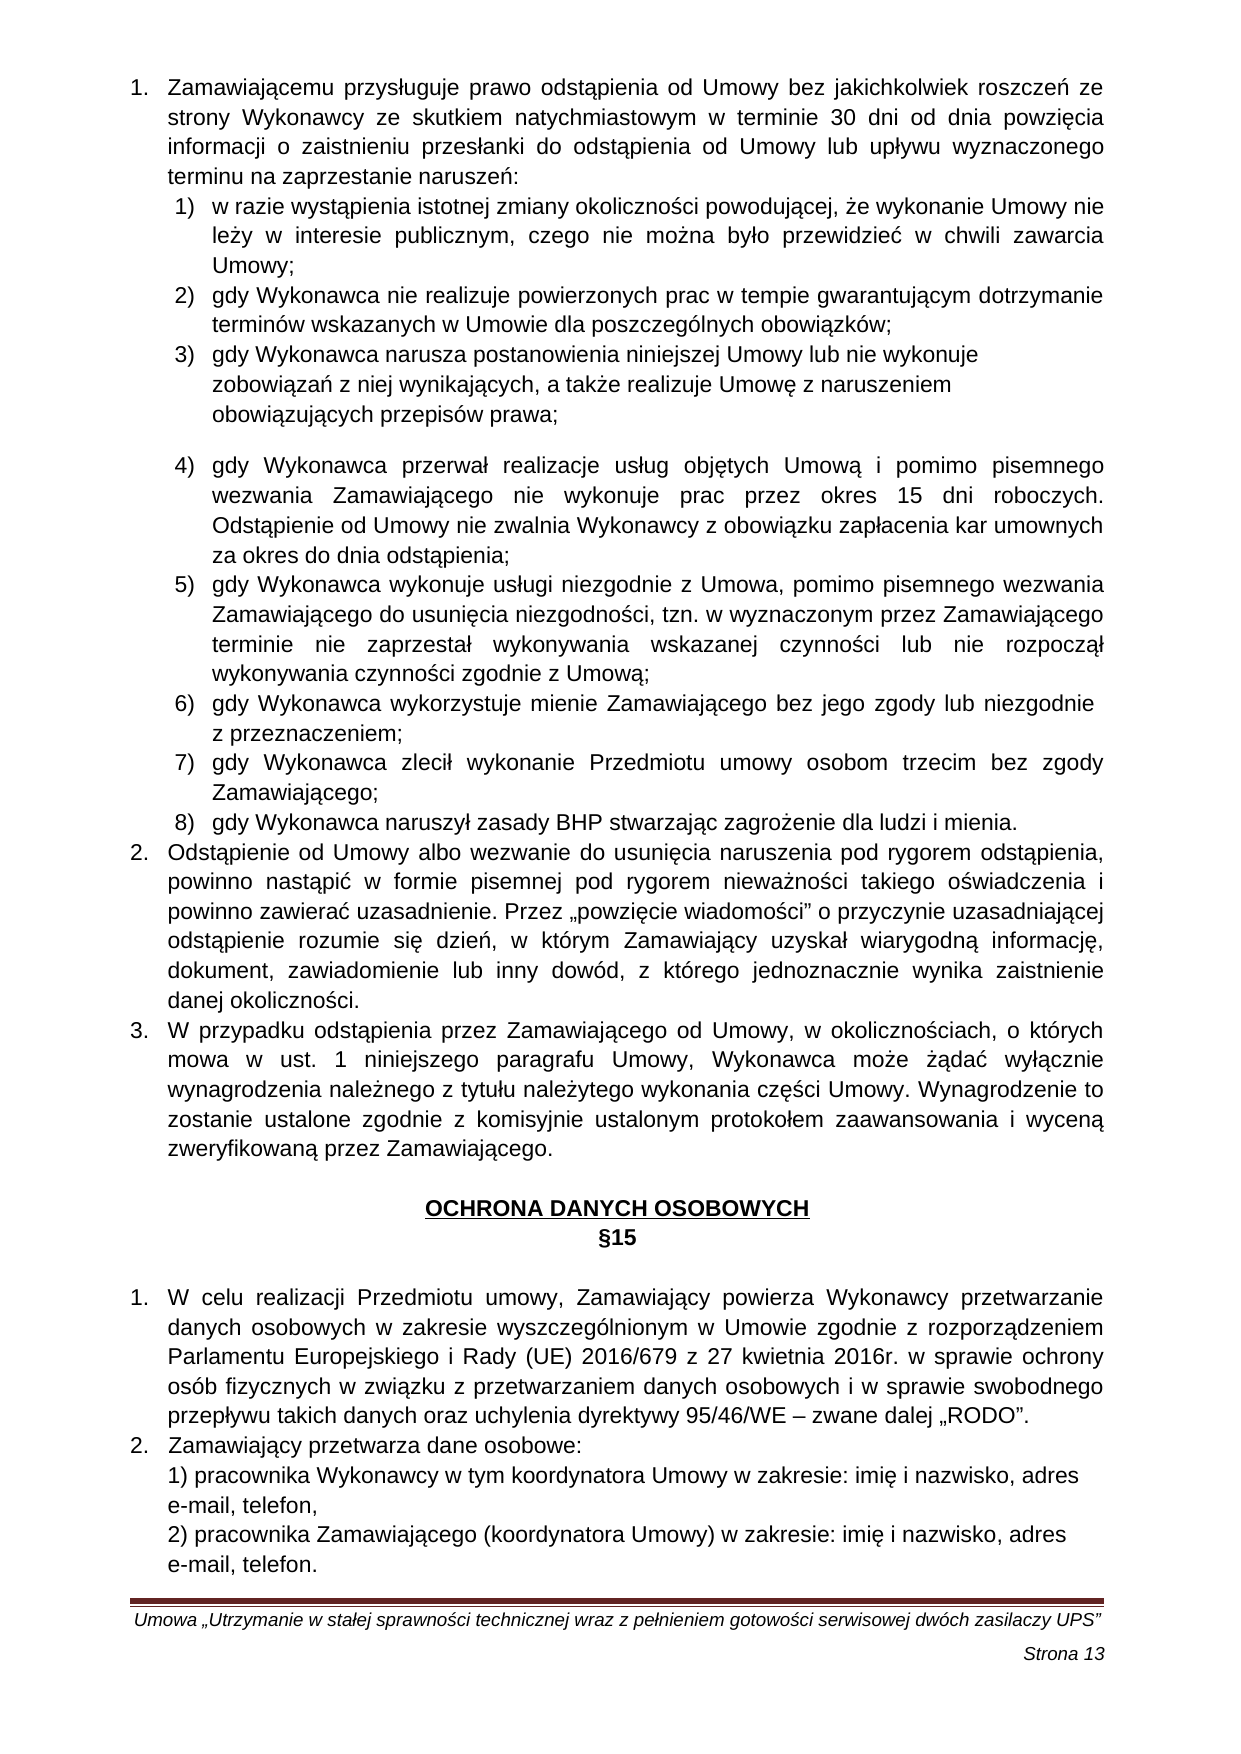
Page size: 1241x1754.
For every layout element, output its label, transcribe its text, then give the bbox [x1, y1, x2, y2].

text e-mail, telefon. [167, 1551, 1104, 1577]
list gdy Wykonawca nie realizuje powierzonych prac w tempie gwarantującym dotrzymanie terminów wskazanych w Umowie dla poszczególnych obowiązków; [174, 282, 1104, 338]
list w razie wystąpienia istotnej zmiany okoliczności powodującej, że wykonanie Umowy nie leży w interesie publicznym, czego nie można było przewidzieć w chwili zawarcia Umowy; [174, 193, 1104, 278]
text OCHRONA DANYCH OSOBOWYCH [130, 1195, 1104, 1221]
list gdy Wykonawca naruszył zasady BHP stwarzając zagrożenie dla ludzi i mienia. [174, 809, 1104, 835]
text §15 [130, 1224, 1104, 1251]
list gdy Wykonawca przerwał realizacje usług objętych Umową i pomimo pisemnego wezwania Zamawiającego nie wykonuje prac przez okres 15 dni roboczych. Odstąpienie od Umowy nie zwalnia Wykonawcy z obowiązku zapłacenia kar umownych za okres do dnia odstąpienia; [174, 452, 1104, 568]
list Odstąpienie od Umowy albo wezwanie do usunięcia naruszenia pod rygorem odstąpienia, powinno nastąpić w formie pisemnej pod rygorem nieważności takiego oświadczenia i powinno zawierać uzasadnienie. Przez „powzięcie wiadomości” o przyczynie uzasadniającej odstąpienie rozumie się dzień, w którym Zamawiający uzyskał wiarygodną informację, dokument, zawiadomienie lub inny dowód, z którego jednoznacznie wynika zaistnienie danej okoliczności. [130, 838, 1104, 1013]
text 2. Zamawiający przetwarza dane osobowe: [130, 1432, 1104, 1458]
list gdy Wykonawca narusza postanowienia niniejszej Umowy lub nie wykonuje zobowiązań z niej wynikających, a także realizuje Umowę z naruszeniem obowiązujących przepisów prawa; [174, 341, 1104, 428]
list gdy Wykonawca wykorzystuje mienie Zamawiającego bez jego zgody lub niezgodnie z przeznaczeniem; [174, 690, 1104, 746]
list Zamawiającemu przysługuje prawo odstąpienia od Umowy bez jakichkolwiek roszczeń ze strony Wykonawcy ze skutkiem natychmiastowym w terminie 30 dni od dnia powzięcia informacji o zaistnieniu przesłanki do odstąpienia od Umowy lub upływu wyznaczonego terminu na zaprzestanie naruszeń: [130, 74, 1104, 189]
text 1) pracownika Wykonawcy w tym koordynatora Umowy w zakresie: imię i nazwisko, adres [167, 1462, 1104, 1488]
list gdy Wykonawca wykonuje usługi niezgodnie z Umowa, pomimo pisemnego wezwania Zamawiającego do usunięcia niezgodności, tzn. w wyznaczonym przez Zamawiającego terminie nie zaprzestał wykonywania wskazanej czynności lub nie rozpoczął wykonywania czynności zgodnie z Umową; [174, 571, 1104, 687]
list W przypadku odstąpienia przez Zamawiającego od Umowy, w okolicznościach, o których mowa w ust. 1 niniejszego paragrafu Umowy, Wykonawca może żądać wyłącznie wynagrodzenia należnego z tytułu należytego wykonania części Umowy. Wynagrodzenie to zostanie ustalone zgodnie z komisyjnie ustalonym protokołem zaawansowania i wyceną zweryfikowaną przez Zamawiającego. [130, 1017, 1104, 1162]
list gdy Wykonawca zlecił wykonanie Przedmiotu umowy osobom trzecim bez zgody Zamawiającego; [174, 749, 1104, 805]
text 2) pracownika Zamawiającego (koordynatora Umowy) w zakresie: imię i nazwisko, adres [167, 1521, 1104, 1548]
list W celu realizacji Przedmiotu umowy, Zamawiający powierza Wykonawcy przetwarzanie danych osobowych w zakresie wyszczególnionym w Umowie zgodnie z rozporządzeniem Parlamentu Europejskiego i Rady (UE) 2016/679 z 27 kwietnia 2016r. w sprawie ochrony osób fizycznych w związku z przetwarzaniem danych osobowych i w sprawie swobodnego przepływu takich danych oraz uchylenia dyrektywy 95/46/WE – zwane dalej „RODO”. [130, 1284, 1104, 1429]
text e-mail, telefon, [167, 1492, 1104, 1518]
